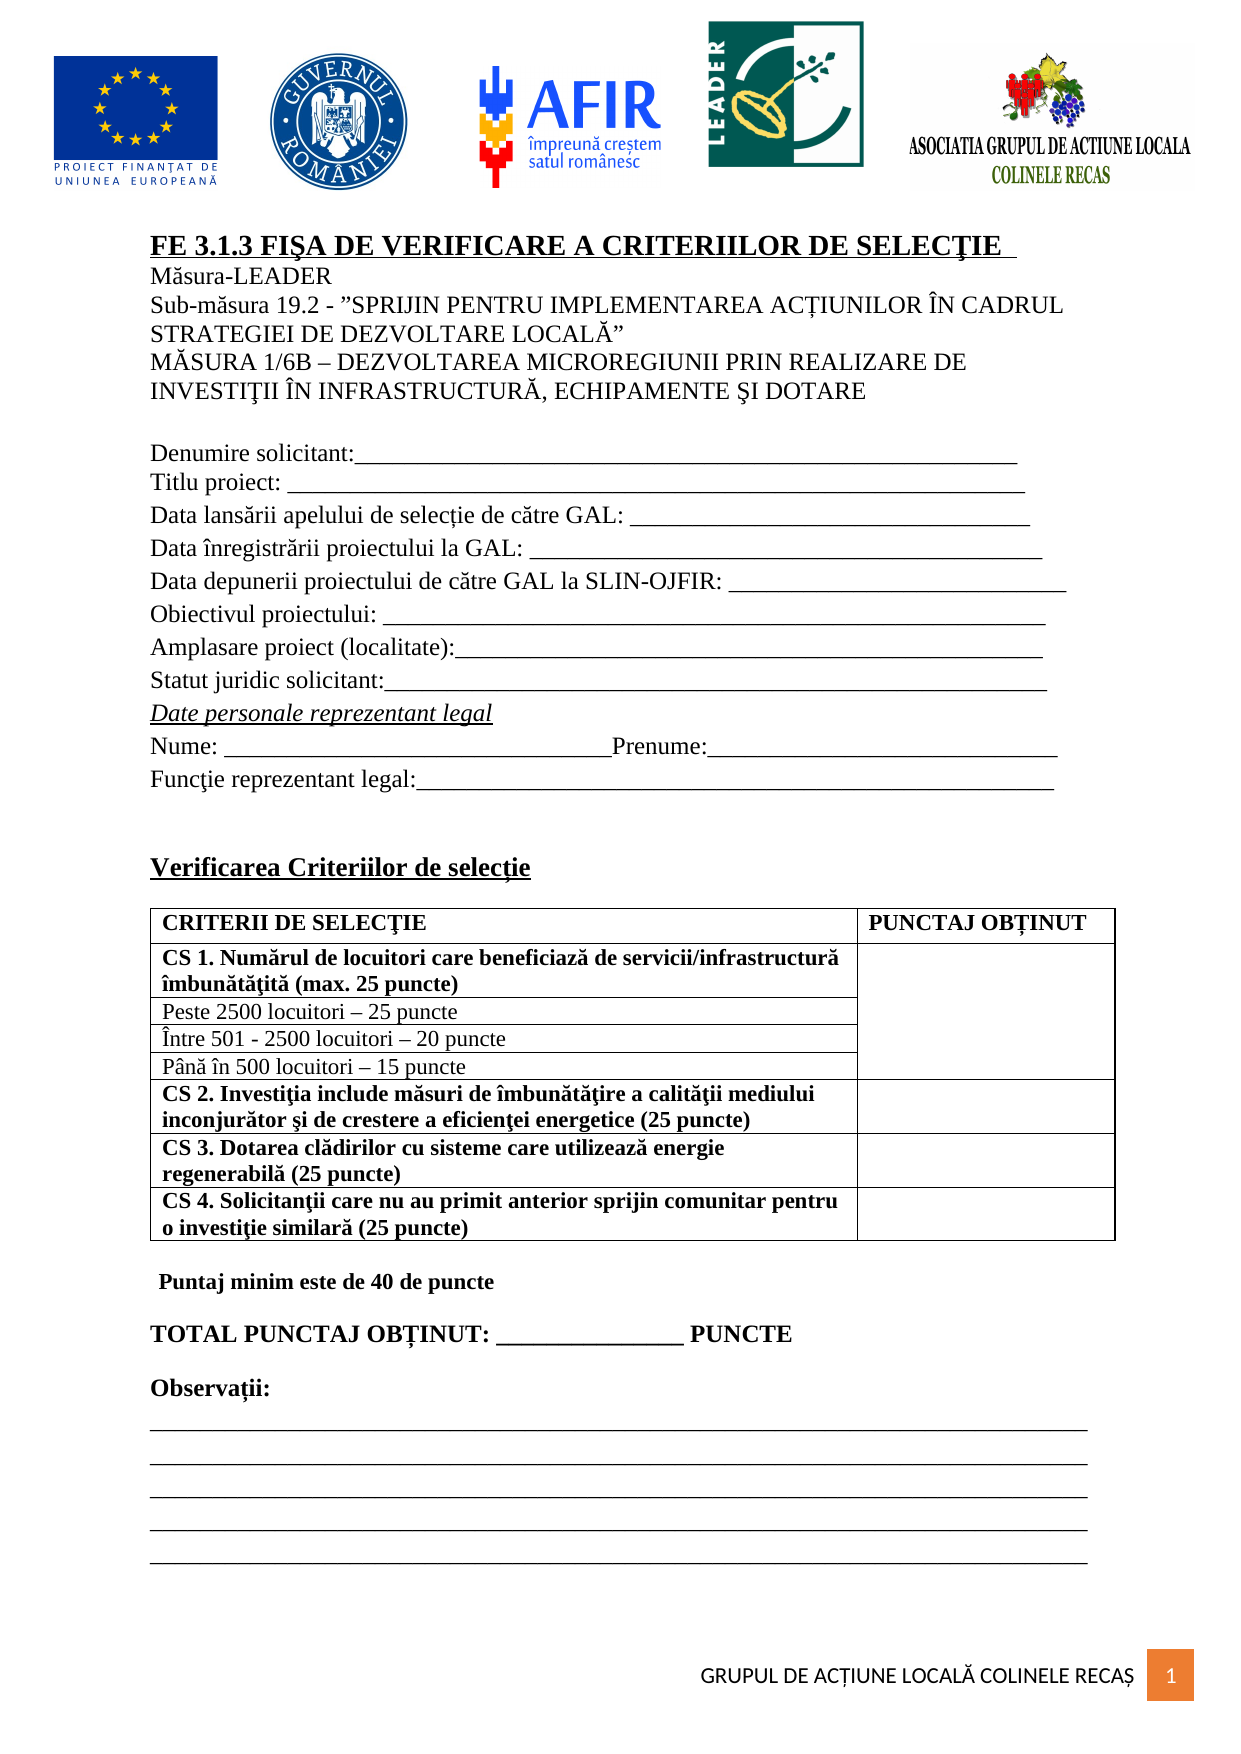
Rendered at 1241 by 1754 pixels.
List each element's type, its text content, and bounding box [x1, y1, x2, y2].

text Amplasare proiect (localitate):_______________________________________________ [150, 632, 1090, 661]
table_cell CS 2. Investiţia include măsuri de îmbunătăţire a calităţii mediului inconjurător şi de crestere a eficienţei energetice (25 puncte) [151, 1080, 857, 1133]
text Data depunerii proiectului de către GAL : ___________________________ [150, 566, 1090, 595]
table_cell Peste 2500 locuitori – 25 puncte [151, 998, 857, 1024]
table_header PUNCTAJ OBȚINUT [858, 909, 1114, 943]
table_cell Între 501 - 2500 locuitori – 20 puncte [151, 1025, 857, 1052]
picture [708, 21, 864, 167]
text Denumire solicitant:_____________________________________________________ [150, 438, 1090, 467]
table_cell [858, 1080, 1114, 1133]
table_cell [858, 944, 1114, 1079]
picture [267, 43, 409, 191]
text Date personale reprezentant legal [150, 698, 1090, 727]
table_cell [858, 1188, 1114, 1240]
text Puntaj minim este de 40 de puncte [158, 1268, 1090, 1294]
text FE 3.1.3 FIŞA DE VERIFICARE A CRITERIILOR DE SELECŢIE [150, 228, 1090, 261]
text Observații: _______________________________________________________________________________________________________________________________________________________________________________________________________________________________________________________________________________________________________________________________________________________________________________________ [150, 1373, 1090, 1566]
text Verificarea Criteriilor de selecție [150, 851, 1090, 882]
table_header CRITERII DE SELECŢIE [151, 909, 857, 943]
text Sub-măsura 19.2 - ”SPRIJIN PENTRU IMPLEMENTAREA ACȚIUNILOR ÎN CADRUL STRATEGIEI DE DEZVOLTARE LOCALĂ” [150, 290, 1090, 347]
text Măsura-LEADER [150, 261, 1090, 290]
text MĂSURA 1/6B – DEZVOLTAREA MICROREGIUNII PRIN REALIZARE DE INVESTIŢII ÎN INFRASTRUCTURĂ, ECHIPAMENTE ŞI DOTARE [150, 347, 1090, 405]
table_cell CS 1. Numărul de locuitori care beneficiază de servicii/infrastructură îmbunătăţită (max. 25 puncte) [151, 944, 857, 997]
text Titlu proiect: ___________________________________________________________ [150, 467, 1090, 496]
picture [909, 43, 1196, 191]
text Funcţie reprezentant legal:___________________________________________________ [150, 764, 1090, 793]
table_cell Până în 500 locuitori – 15 puncte [151, 1053, 857, 1079]
text TOTAL PUNCTAJ OBȚINUT: _______________ PUNCTE [150, 1319, 1090, 1347]
picture [53, 56, 218, 191]
text Nume: _______________________________Prenume:____________________________ [150, 731, 1090, 760]
table_cell [858, 1134, 1114, 1187]
text Statut juridic solicitant:_____________________________________________________ [150, 665, 1090, 694]
picture [479, 66, 661, 188]
text Data înregistrării proiectului : _________________________________________ [150, 533, 1090, 562]
table_cell CS 4. Solicitanţii care nu au primit anterior sprijin comunitar pentru o investiţie similară (25 puncte) [151, 1188, 857, 1240]
text Obiectivul proiectului: _____________________________________________________ [150, 599, 1090, 628]
text Data lansării apelului de selecție de către GAL: ________________________________ [150, 500, 1090, 529]
table_cell CS 3. Dotarea clădirilor cu sisteme care utilizează energie regenerabilă (25 puncte) [151, 1134, 857, 1187]
